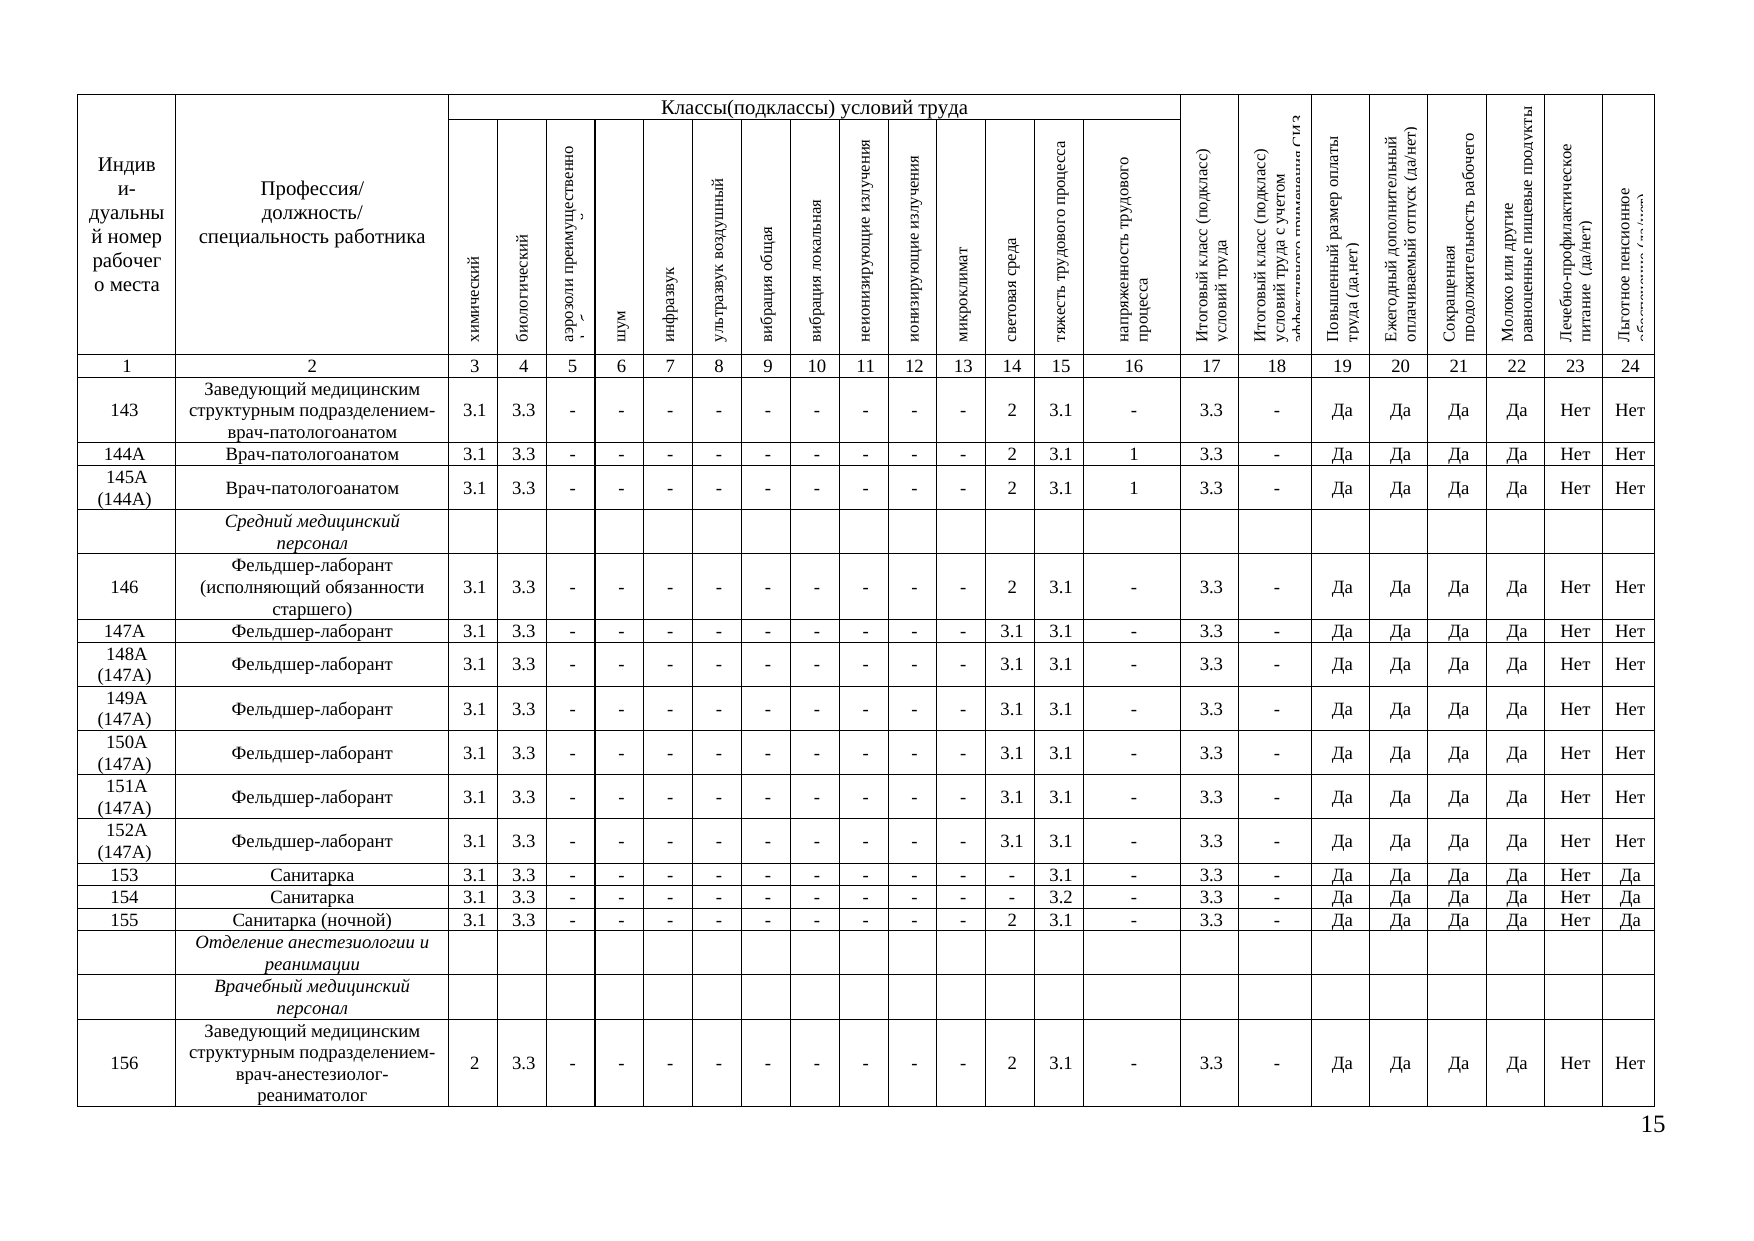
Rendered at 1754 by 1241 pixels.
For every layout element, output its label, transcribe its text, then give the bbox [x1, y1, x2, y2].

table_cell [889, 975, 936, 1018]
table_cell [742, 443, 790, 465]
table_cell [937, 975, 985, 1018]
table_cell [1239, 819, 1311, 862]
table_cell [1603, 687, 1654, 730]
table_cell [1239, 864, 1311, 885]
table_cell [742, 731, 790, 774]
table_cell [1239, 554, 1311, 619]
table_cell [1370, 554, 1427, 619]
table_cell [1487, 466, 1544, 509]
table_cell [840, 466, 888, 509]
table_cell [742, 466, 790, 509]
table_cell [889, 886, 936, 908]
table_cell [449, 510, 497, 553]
table_header Классы(подклассы) условий труда [449, 95, 1180, 119]
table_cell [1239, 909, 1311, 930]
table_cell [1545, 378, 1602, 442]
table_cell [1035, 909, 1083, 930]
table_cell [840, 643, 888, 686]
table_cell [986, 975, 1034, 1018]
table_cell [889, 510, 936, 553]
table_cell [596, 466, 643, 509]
table_cell биологический [498, 120, 546, 354]
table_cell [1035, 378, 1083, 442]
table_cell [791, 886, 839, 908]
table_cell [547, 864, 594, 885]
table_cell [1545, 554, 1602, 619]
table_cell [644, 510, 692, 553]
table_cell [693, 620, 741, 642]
table_cell микроклимат [937, 120, 985, 354]
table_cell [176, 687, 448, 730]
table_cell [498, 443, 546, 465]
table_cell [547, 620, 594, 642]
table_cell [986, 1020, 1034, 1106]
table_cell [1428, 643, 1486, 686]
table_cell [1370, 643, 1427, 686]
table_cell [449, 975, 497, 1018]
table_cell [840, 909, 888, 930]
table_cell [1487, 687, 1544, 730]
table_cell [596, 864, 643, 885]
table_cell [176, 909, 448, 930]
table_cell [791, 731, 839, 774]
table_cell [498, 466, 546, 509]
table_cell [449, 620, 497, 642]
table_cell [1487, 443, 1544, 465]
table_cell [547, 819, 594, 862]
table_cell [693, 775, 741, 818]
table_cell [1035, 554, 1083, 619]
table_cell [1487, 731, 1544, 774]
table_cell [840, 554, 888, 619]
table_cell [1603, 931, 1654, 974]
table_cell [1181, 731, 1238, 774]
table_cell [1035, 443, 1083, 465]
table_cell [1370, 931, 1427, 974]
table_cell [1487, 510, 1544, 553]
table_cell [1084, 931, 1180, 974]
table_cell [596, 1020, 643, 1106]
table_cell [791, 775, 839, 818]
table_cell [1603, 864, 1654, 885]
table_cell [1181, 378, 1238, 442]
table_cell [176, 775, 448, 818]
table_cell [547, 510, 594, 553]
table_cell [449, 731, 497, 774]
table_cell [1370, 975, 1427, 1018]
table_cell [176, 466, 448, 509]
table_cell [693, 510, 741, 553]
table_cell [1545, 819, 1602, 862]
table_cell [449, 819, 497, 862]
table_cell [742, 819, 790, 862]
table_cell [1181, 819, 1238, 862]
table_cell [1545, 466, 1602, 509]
table_cell световая среда [986, 120, 1034, 354]
table_cell 1 [78, 355, 175, 377]
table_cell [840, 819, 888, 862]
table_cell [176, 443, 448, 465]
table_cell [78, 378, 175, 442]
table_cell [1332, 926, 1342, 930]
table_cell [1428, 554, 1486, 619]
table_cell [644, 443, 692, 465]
table_cell 23 [1545, 355, 1602, 377]
table_cell вибрация общая [742, 120, 790, 354]
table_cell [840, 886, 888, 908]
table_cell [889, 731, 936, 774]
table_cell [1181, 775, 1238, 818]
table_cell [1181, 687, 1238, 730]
table_cell 20 [1370, 355, 1427, 377]
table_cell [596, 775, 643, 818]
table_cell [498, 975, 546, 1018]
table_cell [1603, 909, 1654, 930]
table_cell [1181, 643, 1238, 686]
table_cell 21 [1428, 355, 1486, 377]
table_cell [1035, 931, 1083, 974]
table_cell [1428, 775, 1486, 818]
table_cell 15 [1035, 355, 1083, 377]
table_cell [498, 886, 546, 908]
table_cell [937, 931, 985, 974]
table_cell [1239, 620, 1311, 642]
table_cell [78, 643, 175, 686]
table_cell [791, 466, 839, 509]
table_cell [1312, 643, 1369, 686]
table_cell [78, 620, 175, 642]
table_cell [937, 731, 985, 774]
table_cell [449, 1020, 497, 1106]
table_cell 10 [791, 355, 839, 377]
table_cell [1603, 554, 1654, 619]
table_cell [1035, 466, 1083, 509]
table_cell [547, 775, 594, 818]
table_header Сокращенная продолжительность рабочего времени (да/нет) [1428, 95, 1486, 354]
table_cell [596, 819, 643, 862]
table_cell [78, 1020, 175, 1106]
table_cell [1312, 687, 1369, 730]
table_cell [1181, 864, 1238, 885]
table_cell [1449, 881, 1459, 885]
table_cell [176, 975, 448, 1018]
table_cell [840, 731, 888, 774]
table_header Индивидуальный номер рабочего места [78, 95, 175, 354]
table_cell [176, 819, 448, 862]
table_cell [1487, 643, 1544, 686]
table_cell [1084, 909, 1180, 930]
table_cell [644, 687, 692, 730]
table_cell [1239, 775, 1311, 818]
table_header Профессия/ должность/ специальность работника [176, 95, 448, 354]
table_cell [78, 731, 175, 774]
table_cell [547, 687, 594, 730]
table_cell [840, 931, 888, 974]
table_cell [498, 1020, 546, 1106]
table_cell 9 [742, 355, 790, 377]
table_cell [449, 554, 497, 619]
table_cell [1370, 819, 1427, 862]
table_cell 4 [498, 355, 546, 377]
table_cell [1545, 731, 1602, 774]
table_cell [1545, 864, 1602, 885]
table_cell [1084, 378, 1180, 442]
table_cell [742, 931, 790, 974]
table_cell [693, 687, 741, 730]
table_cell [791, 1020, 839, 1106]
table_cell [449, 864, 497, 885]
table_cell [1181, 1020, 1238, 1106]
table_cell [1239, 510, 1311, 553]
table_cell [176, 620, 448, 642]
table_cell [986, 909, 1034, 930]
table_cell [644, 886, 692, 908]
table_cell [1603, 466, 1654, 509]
table_header Лечебно-профилактическое питание (да/нет) [1545, 95, 1602, 354]
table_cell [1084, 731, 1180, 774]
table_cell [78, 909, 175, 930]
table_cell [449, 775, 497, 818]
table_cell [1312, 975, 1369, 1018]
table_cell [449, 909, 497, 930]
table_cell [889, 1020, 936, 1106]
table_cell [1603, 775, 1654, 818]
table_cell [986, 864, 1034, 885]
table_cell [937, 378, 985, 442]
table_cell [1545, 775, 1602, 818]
table_cell 16 [1084, 355, 1180, 377]
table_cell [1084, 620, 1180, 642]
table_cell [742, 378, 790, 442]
table_cell 3 [449, 355, 497, 377]
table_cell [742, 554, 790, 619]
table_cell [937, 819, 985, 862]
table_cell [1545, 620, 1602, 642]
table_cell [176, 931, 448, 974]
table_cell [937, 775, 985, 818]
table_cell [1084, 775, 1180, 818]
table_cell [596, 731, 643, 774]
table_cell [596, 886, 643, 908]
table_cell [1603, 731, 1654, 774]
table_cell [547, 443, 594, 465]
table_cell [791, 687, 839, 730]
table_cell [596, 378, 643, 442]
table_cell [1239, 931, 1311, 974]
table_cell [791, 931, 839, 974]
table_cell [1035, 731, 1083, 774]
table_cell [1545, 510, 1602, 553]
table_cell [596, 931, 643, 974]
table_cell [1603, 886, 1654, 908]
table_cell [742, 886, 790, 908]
table_cell 8 [693, 355, 741, 377]
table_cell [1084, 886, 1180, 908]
table_header Итоговый класс (подкласс) условий труда [1181, 95, 1238, 354]
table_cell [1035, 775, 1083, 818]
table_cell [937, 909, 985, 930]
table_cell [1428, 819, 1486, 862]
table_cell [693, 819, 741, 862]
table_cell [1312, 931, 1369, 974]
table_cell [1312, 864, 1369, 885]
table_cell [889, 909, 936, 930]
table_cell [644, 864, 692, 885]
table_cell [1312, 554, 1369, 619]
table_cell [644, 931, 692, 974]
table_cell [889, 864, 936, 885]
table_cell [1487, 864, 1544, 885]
table_cell шум [596, 120, 643, 354]
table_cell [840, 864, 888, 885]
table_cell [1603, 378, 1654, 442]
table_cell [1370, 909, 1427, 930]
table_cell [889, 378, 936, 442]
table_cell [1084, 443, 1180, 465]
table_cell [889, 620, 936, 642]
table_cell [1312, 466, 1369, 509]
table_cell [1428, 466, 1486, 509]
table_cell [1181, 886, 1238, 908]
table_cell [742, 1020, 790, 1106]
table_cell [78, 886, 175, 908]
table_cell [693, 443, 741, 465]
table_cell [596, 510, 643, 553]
table_cell 6 [596, 355, 643, 377]
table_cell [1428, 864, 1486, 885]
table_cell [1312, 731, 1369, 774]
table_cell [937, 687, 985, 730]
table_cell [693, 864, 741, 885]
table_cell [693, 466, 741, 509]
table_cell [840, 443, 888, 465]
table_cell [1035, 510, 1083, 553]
table_cell тяжесть трудового процесса [1035, 120, 1083, 354]
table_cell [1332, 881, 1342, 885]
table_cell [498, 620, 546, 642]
table_cell 7 [644, 355, 692, 377]
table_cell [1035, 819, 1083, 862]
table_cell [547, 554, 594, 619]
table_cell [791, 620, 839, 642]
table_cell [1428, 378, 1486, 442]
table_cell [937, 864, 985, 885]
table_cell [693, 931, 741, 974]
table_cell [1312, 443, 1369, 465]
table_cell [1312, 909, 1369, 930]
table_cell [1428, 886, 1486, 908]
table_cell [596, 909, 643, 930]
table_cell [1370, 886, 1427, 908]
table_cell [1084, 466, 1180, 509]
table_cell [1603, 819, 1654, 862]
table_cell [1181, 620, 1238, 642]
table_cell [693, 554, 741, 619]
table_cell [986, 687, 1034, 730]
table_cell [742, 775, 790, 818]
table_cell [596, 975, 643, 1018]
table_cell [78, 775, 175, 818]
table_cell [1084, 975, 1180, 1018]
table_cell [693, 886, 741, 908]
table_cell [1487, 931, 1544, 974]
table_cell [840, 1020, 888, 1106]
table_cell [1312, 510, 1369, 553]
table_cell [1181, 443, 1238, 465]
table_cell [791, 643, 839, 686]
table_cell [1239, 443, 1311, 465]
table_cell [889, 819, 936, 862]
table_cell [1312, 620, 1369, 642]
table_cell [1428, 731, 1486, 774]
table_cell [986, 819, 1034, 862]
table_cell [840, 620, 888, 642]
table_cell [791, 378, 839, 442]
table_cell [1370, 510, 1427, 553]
table_cell 19 [1312, 355, 1369, 377]
table_cell аэрозоли преимущественно фиброгенного действия [547, 120, 594, 354]
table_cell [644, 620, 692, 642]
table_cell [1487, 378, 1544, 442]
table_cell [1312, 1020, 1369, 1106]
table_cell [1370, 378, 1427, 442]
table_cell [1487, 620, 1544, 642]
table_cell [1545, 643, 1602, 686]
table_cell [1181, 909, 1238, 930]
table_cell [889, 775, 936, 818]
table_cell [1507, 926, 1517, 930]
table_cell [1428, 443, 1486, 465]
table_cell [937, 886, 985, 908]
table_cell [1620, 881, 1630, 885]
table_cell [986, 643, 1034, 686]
table_cell 24 [1603, 355, 1654, 377]
table_cell 12 [889, 355, 936, 377]
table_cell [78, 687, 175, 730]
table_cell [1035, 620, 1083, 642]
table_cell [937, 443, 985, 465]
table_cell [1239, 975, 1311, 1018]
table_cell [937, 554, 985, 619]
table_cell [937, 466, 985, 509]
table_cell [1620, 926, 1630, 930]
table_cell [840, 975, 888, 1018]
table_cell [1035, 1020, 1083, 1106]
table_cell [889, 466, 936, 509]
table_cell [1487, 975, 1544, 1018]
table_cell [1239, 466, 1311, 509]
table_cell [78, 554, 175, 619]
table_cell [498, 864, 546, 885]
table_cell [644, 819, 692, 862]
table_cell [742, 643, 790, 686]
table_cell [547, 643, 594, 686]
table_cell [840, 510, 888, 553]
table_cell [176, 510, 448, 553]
table_header Ежегодный дополнительный оплачиваемый отпуск (да/нет) [1370, 95, 1427, 354]
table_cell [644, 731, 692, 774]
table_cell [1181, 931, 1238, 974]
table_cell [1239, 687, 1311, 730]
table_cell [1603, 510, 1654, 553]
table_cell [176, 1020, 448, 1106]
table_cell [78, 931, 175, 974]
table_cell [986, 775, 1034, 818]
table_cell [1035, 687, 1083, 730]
table_cell химический [449, 120, 497, 354]
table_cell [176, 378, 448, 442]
table_cell инфразвук [644, 120, 692, 354]
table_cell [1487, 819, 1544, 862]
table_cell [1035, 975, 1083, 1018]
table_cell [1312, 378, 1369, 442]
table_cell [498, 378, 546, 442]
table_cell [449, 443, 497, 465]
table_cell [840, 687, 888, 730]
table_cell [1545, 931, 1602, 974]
table_cell 14 [986, 355, 1034, 377]
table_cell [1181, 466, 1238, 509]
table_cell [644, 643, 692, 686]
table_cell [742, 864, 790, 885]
table_cell ультразвук воздушный [693, 120, 741, 354]
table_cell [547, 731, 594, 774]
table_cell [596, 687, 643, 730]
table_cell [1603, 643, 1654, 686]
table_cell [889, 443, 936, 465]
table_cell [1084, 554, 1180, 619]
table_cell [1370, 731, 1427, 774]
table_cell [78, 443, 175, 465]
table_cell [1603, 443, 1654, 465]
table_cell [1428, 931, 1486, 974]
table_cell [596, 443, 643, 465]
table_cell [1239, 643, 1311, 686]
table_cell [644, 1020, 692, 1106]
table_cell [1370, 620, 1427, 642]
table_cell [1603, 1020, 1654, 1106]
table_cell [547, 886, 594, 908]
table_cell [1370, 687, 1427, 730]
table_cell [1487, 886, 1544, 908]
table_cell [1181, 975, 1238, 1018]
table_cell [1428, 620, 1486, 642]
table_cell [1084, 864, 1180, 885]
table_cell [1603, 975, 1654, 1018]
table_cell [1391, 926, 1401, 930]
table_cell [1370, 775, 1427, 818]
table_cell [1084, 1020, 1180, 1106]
table_cell 18 [1239, 355, 1311, 377]
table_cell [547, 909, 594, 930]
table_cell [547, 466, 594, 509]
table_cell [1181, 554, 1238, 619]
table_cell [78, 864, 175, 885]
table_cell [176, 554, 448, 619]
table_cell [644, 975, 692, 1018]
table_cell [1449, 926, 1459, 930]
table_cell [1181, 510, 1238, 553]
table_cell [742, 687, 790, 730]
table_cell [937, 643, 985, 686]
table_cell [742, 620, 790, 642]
table_cell напряженность трудового процесса [1084, 120, 1180, 354]
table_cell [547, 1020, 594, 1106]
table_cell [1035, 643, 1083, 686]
table_header Итоговый класс (подкласс) условий труда с учетом эффективного применения СИЗ [1239, 95, 1311, 354]
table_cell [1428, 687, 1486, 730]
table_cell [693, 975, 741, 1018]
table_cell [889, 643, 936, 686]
table_cell 5 [547, 355, 594, 377]
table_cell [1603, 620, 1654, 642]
table_header Молоко или другие равноценные пищевые продукты (да/нет) [1487, 95, 1544, 354]
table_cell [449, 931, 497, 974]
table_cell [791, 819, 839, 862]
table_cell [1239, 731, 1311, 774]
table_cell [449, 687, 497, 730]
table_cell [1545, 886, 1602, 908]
table_cell 11 [840, 355, 888, 377]
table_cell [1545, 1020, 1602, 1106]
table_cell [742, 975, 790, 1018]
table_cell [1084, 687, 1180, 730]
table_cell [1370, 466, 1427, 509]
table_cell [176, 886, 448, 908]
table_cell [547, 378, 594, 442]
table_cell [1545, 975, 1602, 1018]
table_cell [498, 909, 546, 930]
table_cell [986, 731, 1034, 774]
table_cell вибрация локальная [791, 120, 839, 354]
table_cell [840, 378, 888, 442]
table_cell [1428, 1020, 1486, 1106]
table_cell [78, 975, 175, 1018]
table_header Льготное пенсионное обеспечение (да/нет) [1603, 95, 1654, 354]
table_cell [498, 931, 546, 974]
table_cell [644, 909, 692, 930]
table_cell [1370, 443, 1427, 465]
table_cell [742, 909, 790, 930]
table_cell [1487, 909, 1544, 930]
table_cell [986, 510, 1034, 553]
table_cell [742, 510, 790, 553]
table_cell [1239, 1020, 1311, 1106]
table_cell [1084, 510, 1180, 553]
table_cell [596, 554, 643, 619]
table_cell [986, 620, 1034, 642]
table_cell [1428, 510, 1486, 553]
table_cell 17 [1181, 355, 1238, 377]
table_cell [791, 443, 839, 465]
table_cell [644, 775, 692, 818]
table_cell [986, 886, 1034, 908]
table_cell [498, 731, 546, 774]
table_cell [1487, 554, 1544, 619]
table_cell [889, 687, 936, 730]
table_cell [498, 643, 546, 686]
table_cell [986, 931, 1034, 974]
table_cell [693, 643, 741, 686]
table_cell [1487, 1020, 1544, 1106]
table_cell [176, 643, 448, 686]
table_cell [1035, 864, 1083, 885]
table_cell неионизирующие излучения [840, 120, 888, 354]
table_cell 2 [176, 355, 448, 377]
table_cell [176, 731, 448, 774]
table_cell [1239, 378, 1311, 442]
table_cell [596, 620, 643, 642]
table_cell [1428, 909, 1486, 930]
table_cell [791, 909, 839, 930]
table_header Повышенный размер оплаты труда (да,нет) [1312, 95, 1369, 354]
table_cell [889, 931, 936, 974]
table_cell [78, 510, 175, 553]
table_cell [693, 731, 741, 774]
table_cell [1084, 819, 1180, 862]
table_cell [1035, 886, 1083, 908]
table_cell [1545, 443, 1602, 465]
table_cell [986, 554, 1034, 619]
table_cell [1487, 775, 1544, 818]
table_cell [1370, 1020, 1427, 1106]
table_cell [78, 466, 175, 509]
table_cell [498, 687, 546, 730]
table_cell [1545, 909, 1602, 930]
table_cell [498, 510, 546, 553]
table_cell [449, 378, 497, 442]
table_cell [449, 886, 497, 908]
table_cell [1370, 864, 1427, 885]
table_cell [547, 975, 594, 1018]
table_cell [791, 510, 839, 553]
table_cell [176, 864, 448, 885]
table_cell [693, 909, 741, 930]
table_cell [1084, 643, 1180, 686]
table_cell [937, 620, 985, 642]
table_cell 13 [937, 355, 985, 377]
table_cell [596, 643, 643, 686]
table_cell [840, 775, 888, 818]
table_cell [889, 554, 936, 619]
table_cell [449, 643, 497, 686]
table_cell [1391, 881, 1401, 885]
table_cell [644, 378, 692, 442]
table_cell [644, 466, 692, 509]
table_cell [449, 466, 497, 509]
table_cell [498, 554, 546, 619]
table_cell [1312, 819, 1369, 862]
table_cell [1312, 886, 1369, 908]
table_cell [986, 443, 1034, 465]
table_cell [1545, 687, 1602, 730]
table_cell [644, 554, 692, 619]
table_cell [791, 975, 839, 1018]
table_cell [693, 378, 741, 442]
table_cell 22 [1487, 355, 1544, 377]
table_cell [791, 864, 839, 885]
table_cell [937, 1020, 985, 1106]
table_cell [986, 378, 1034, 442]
table_cell ионизирующие излучения [889, 120, 936, 354]
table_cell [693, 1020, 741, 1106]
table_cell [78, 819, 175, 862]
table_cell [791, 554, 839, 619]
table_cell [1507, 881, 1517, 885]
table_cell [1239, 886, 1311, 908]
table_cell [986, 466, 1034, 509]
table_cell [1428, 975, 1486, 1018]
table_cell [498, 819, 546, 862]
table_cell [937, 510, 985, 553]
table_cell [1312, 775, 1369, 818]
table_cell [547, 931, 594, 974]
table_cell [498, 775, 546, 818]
